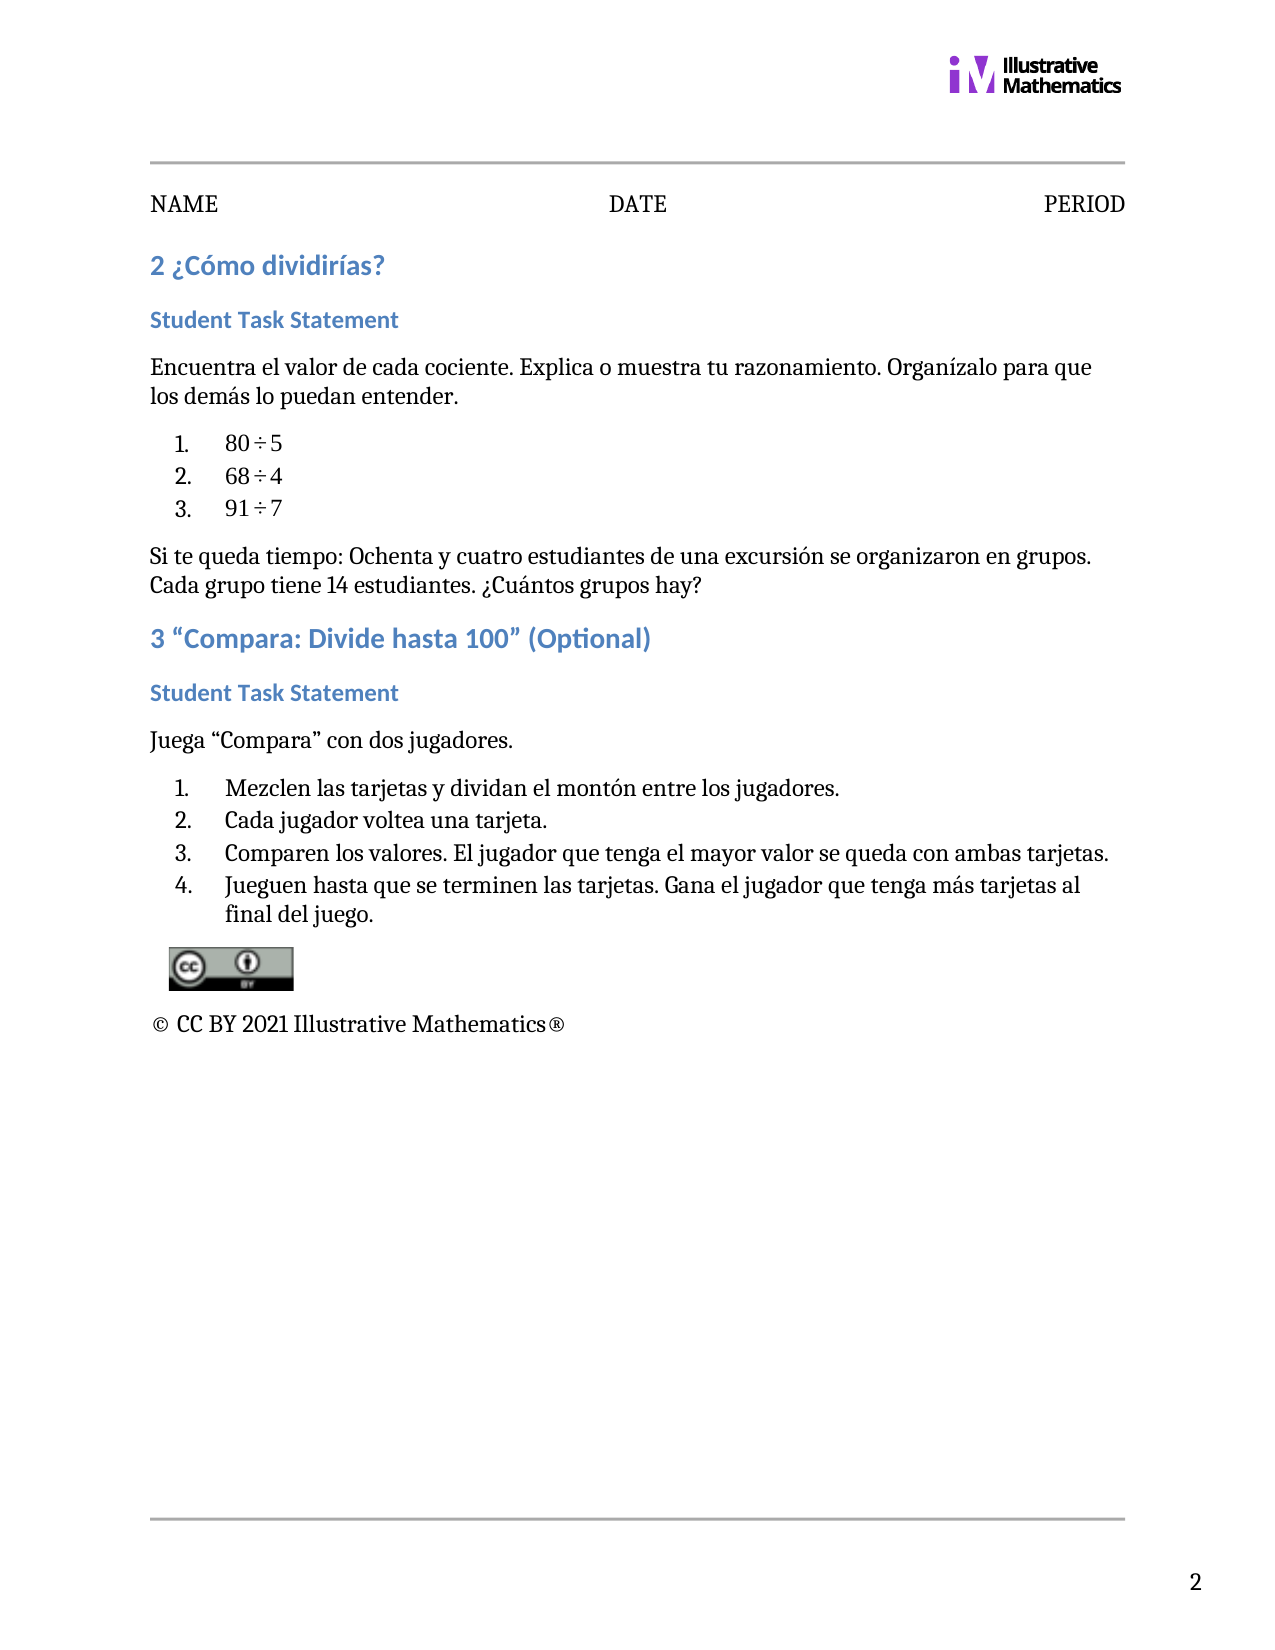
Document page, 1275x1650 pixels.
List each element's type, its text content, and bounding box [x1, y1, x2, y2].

picture [168, 947, 294, 991]
subtitle Student Task Statement [150, 677, 1125, 707]
list Comparen los valores. El jugador que tenga el mayor valor se queda con ambas tarjetas. [175, 838, 1125, 867]
subtitle Student Task Statement [150, 304, 1125, 334]
text © CC BY 2021 Illustrative Mathematics® [150, 1010, 1125, 1038]
text Juega “Compara” con dos jugadores. [150, 726, 1125, 755]
picture [949, 55, 1121, 93]
text Encuentra el valor de cada cociente. Explica o muestra tu razonamiento. Organízalo para que los demás lo puedan entender. [150, 353, 1125, 411]
subtitle 3 “Compara: Divide hasta 100” (Optional) [150, 620, 1125, 656]
subtitle 2 ¿Cómo dividirías? [150, 247, 1125, 283]
list Cada jugador voltea una tarjeta. [175, 806, 1125, 835]
text Si te queda tiempo: Ochenta y cuatro estudiantes de una excursión se organizaron en grupos. Cada grupo tiene 14 estudiantes. ¿Cuántos grupos hay? [150, 542, 1125, 599]
list Mezclen las tarjetas y dividan el montón entre los jugadores. [175, 773, 1125, 802]
list Jueguen hasta que se terminen las tarjetas. Gana el jugador que tenga más tarjetas al final del juego. [175, 871, 1125, 928]
